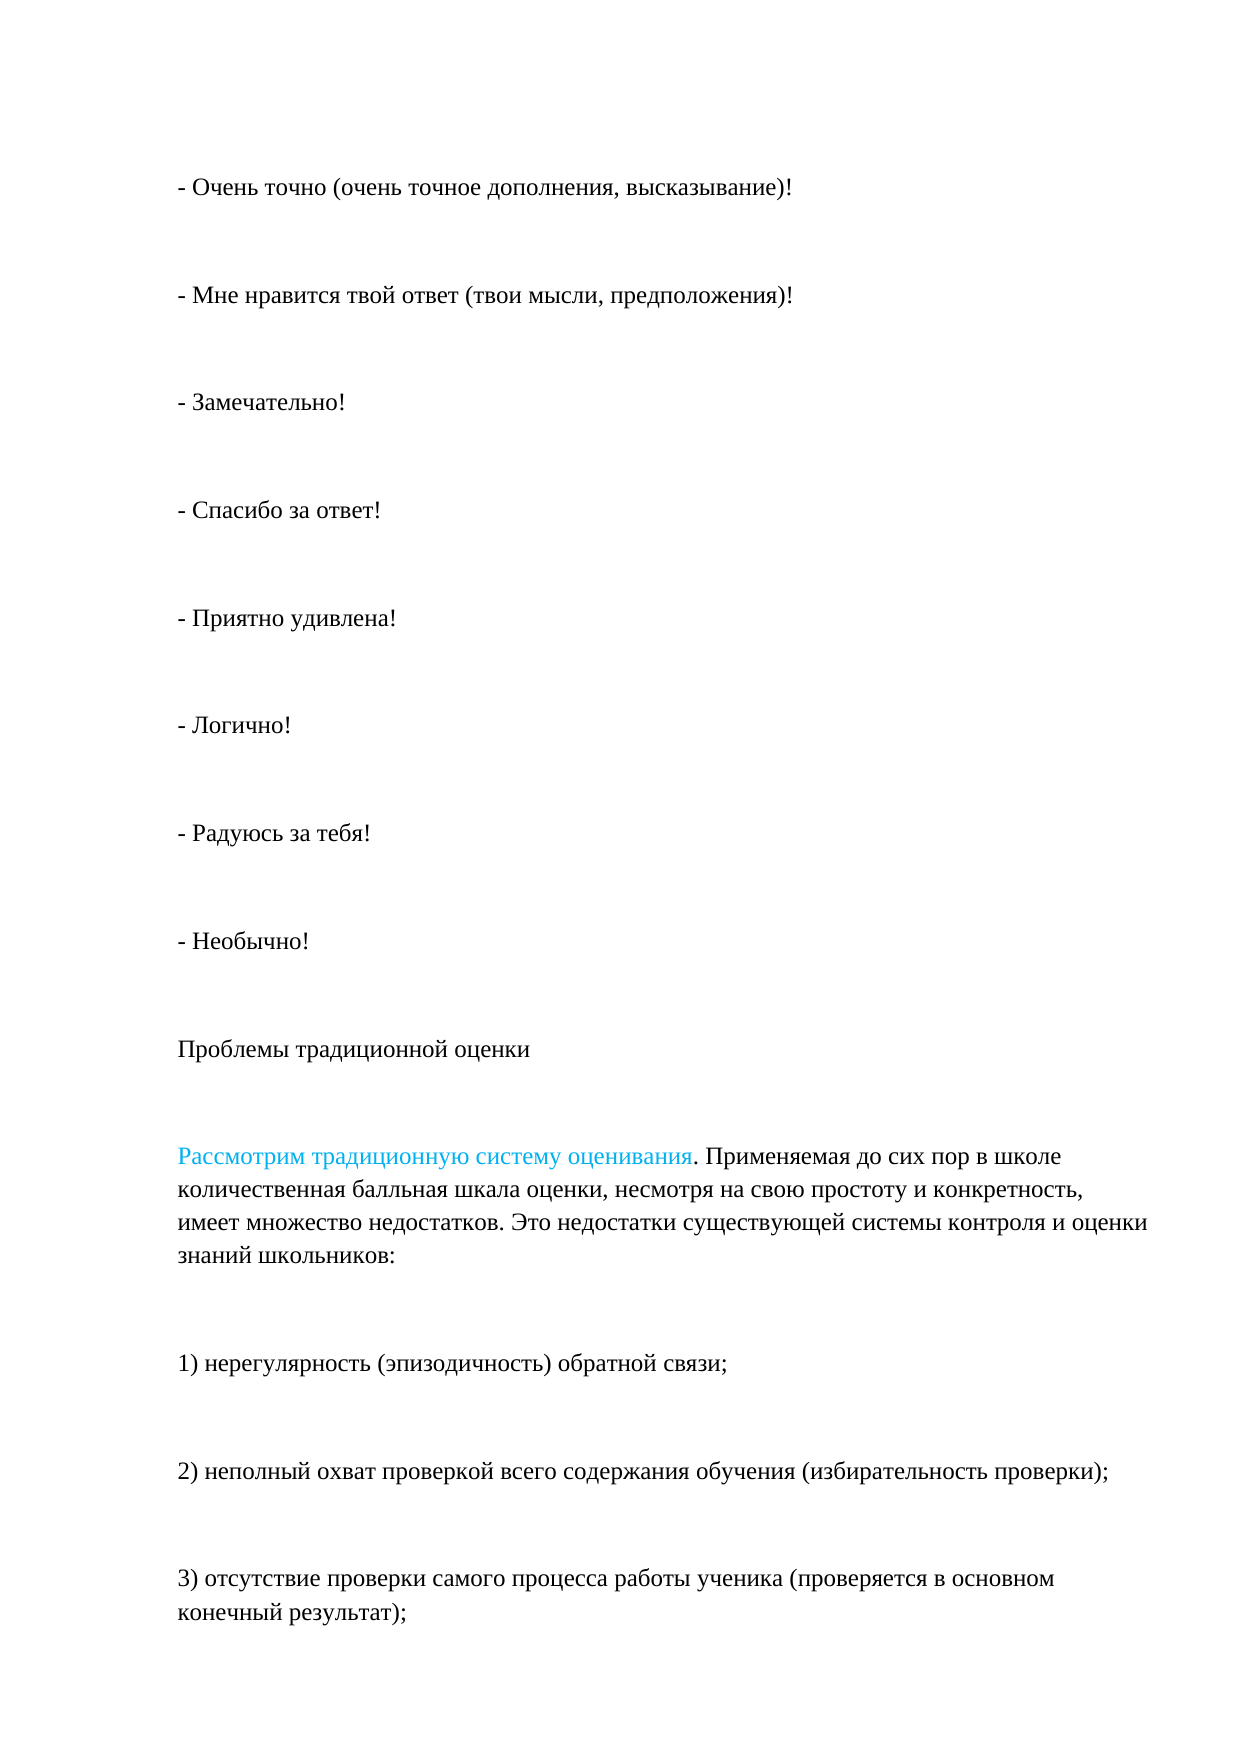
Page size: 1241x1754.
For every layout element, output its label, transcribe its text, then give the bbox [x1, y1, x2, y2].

text Проблемы традиционной оценки [177, 1034, 1152, 1062]
text - Замечательно! [177, 387, 1152, 416]
text - Необычно! [177, 926, 1152, 955]
text 3) отсутствие проверки самого процесса работы ученика (проверяется в основном конечный результат); [177, 1563, 1152, 1625]
text Рассмотрим традиционную систему оценивания. Применяемая до сих пор в школе количественная балльная шкала оценки, несмотря на свою простоту и конкретность, имеет множество недостатков. Это недостатки существующей системы контроля и оценки знаний школьников: [177, 1141, 1152, 1269]
text - Спасибо за ответ! [177, 495, 1152, 524]
text - Мне нравится твой ответ (твои мысли, предположения)! [177, 280, 1152, 308]
text - Логично! [177, 711, 1152, 739]
picture [311, 1153, 316, 1162]
text 1) нерегулярность (эпизодичность) обратной связи; [177, 1348, 1152, 1377]
text - Радуюсь за тебя! [177, 818, 1152, 847]
text 2) неполный охват проверкой всего содержания обучения (избирательность проверки); [177, 1456, 1152, 1484]
picture [252, 1153, 257, 1162]
text - Приятно удивлена! [177, 603, 1152, 632]
text - Очень точно (очень точное дополнения, высказывание)! [177, 172, 1152, 201]
